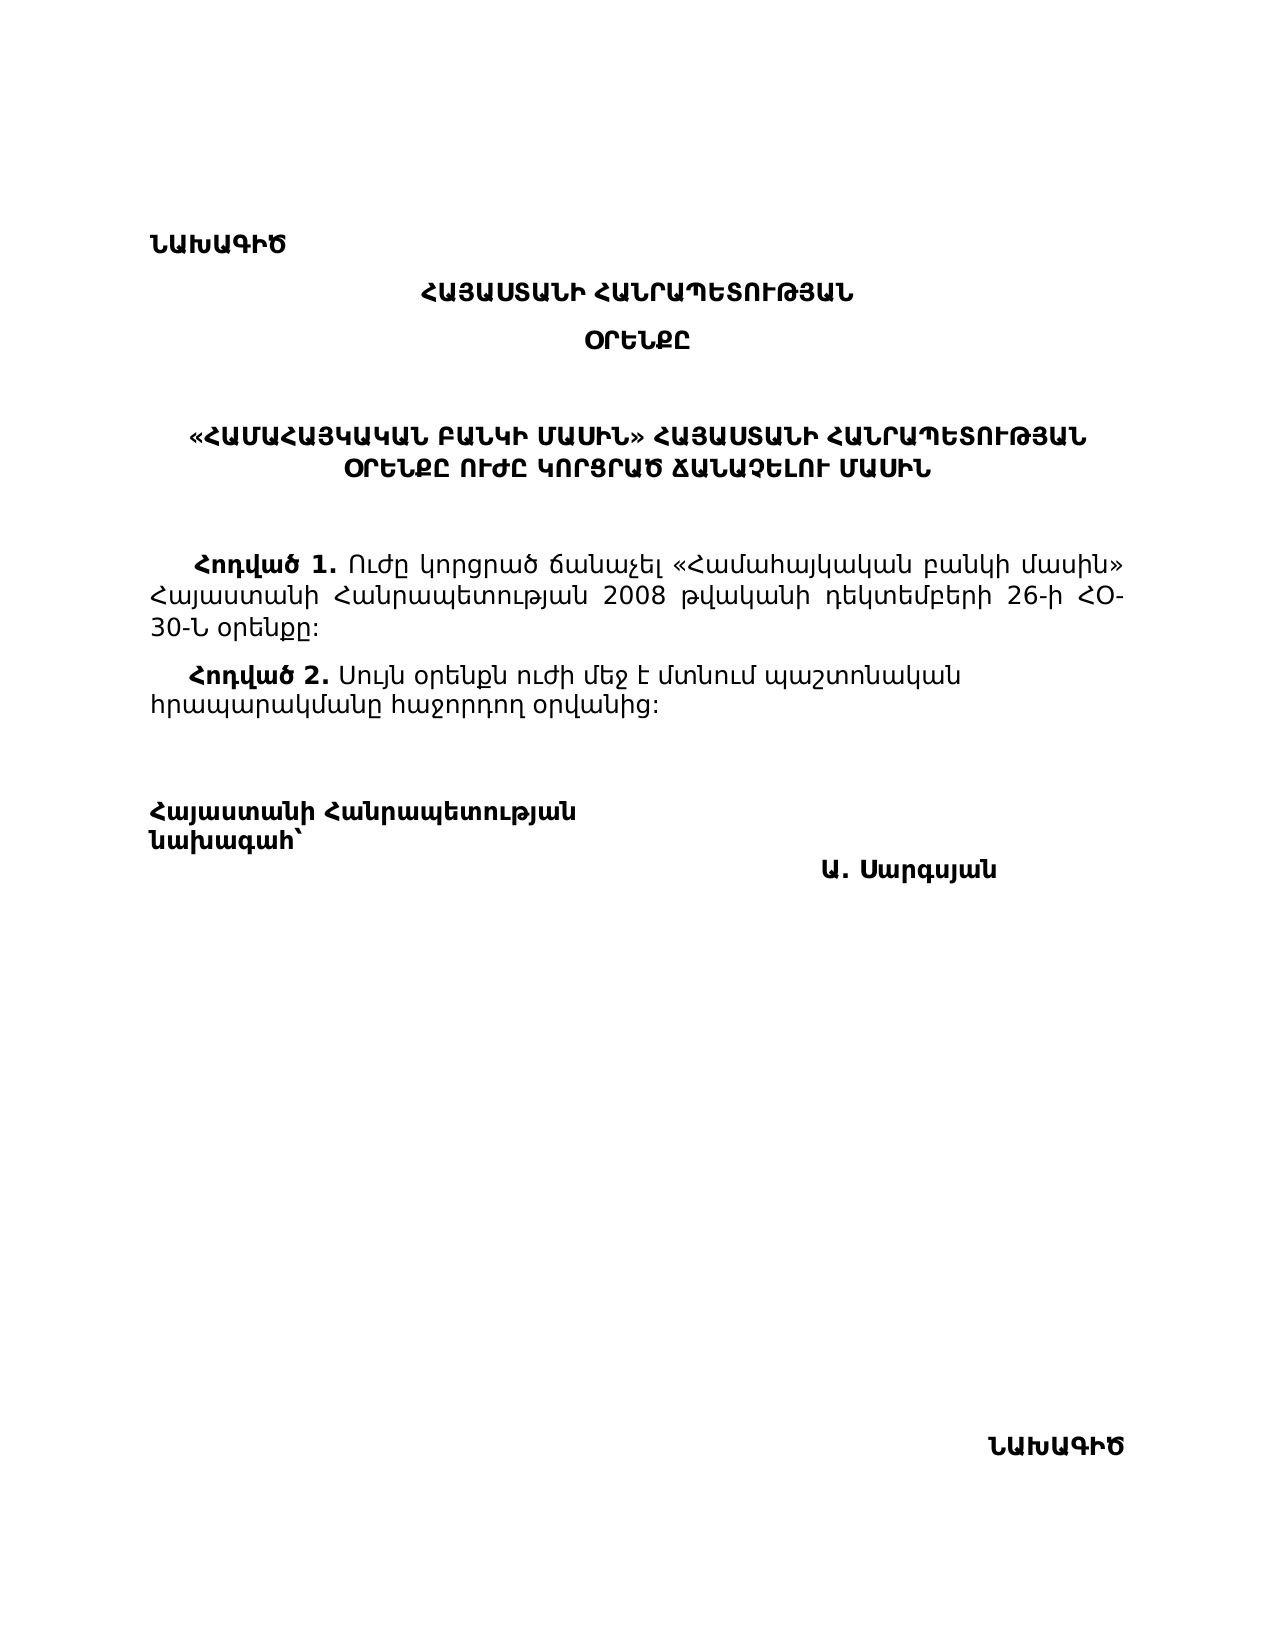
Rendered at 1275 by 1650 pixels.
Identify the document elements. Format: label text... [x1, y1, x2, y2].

text ՕՐԵՆՔԸ [150, 326, 1125, 355]
text «ՀԱՄԱՀԱՅԿԱԿԱՆ ԲԱՆԿԻ ՄԱՍԻՆ» ՀԱՅԱՍՏԱՆԻ ՀԱՆՐԱՊԵՏՈՒԹՅԱՆ ՕՐԵՆՔԸ ՈՒԺԸ ԿՈՐՑՐԱԾ ՃԱՆԱՉԵԼՈՒ ՄԱՍԻՆ [150, 422, 1125, 483]
text ՆԱԽԱԳԻԾ [150, 199, 1125, 259]
text Ա. Սարգսյան [150, 855, 1125, 884]
text Հոդված 1. Ուժը կորցրած ճանաչել «Համահայկական բանկի մասին» Հայաստանի Հանրապետության 2008 թվականի դեկտեմբերի 26-ի ՀՕ-30-Ն օրենքը: [150, 550, 1125, 642]
text նախագահ՝ [150, 826, 1125, 855]
text ՀԱՅԱՍՏԱՆԻ ՀԱՆՐԱՊԵՏՈՒԹՅԱՆ [150, 278, 1125, 307]
text Հոդված 2. Սույն օրենքն ուժի մեջ է մտնում պաշտոնական հրապարակմանը հաջորդող օրվանից: [150, 661, 1125, 719]
text ՆԱԽԱԳԻԾ [150, 1433, 1125, 1462]
text Հայաստանի Հանրապետության [150, 797, 1125, 826]
